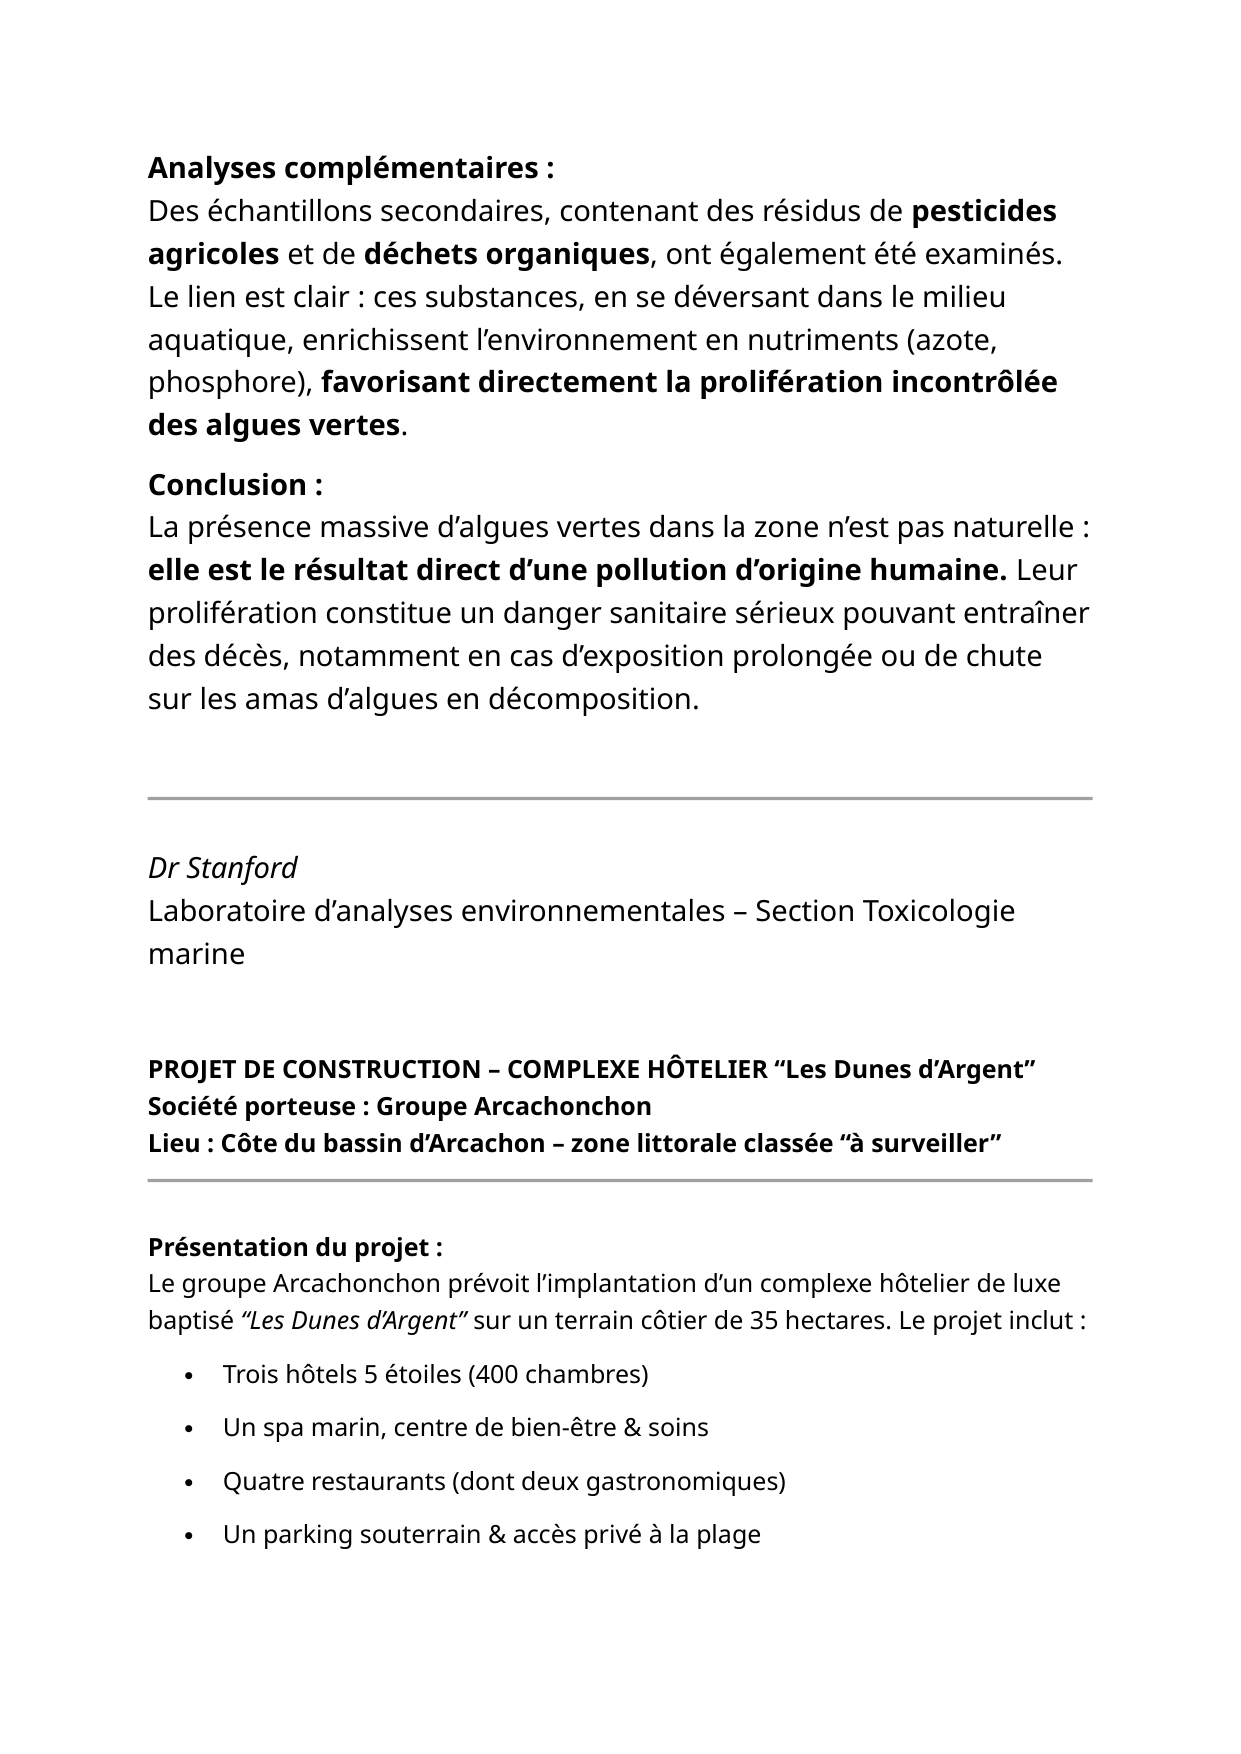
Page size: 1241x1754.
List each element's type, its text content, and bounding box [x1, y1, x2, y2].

text Présentation du projet : Le groupe Arcachonchon prévoit l’implantation d’un complexe hôtelier de luxe baptisé “Les Dunes d’Argent” sur un terrain côtier de 35 hectares. Le projet inclut : [148, 1229, 1093, 1337]
list Un spa marin, centre de bien-être & soins [185, 1410, 1093, 1444]
text Conclusion : La présence massive d’algues vertes dans la zone n’est pas naturelle : elle est le résultat direct d’une pollution d’origine humaine. Leur prolifération constitue un danger sanitaire sérieux pouvant entraîner des décès, notamment en cas d’exposition prolongée ou de chute sur les amas d’algues en décomposition. [148, 464, 1093, 718]
text Dr Stanford Laboratoire d’analyses environnementales – Section Toxicologie marine [148, 847, 1093, 973]
text Analyses complémentaires : Des échantillons secondaires, contenant des résidus de pesticides agricoles et de déchets organiques, ont également été examinés. Le lien est clair : ces substances, en se déversant dans le milieu aquatique, enrichissent l’environnement en nutriments (azote, phosphore), favorisant directement la prolifération incontrôlée des algues vertes. [148, 148, 1093, 444]
list Quatre restaurants (dont deux gastronomiques) [185, 1463, 1093, 1497]
list Trois hôtels 5 étoiles (400 chambres) [185, 1356, 1093, 1390]
text PROJET DE CONSTRUCTION – COMPLEXE HÔTELIER “Les Dunes d’Argent” Société porteuse : Groupe Arcachonchon Lieu : Côte du bassin d’Arcachon – zone littorale classée “à surveiller” [148, 1052, 1093, 1159]
list Un parking souterrain & accès privé à la plage [185, 1517, 1093, 1551]
